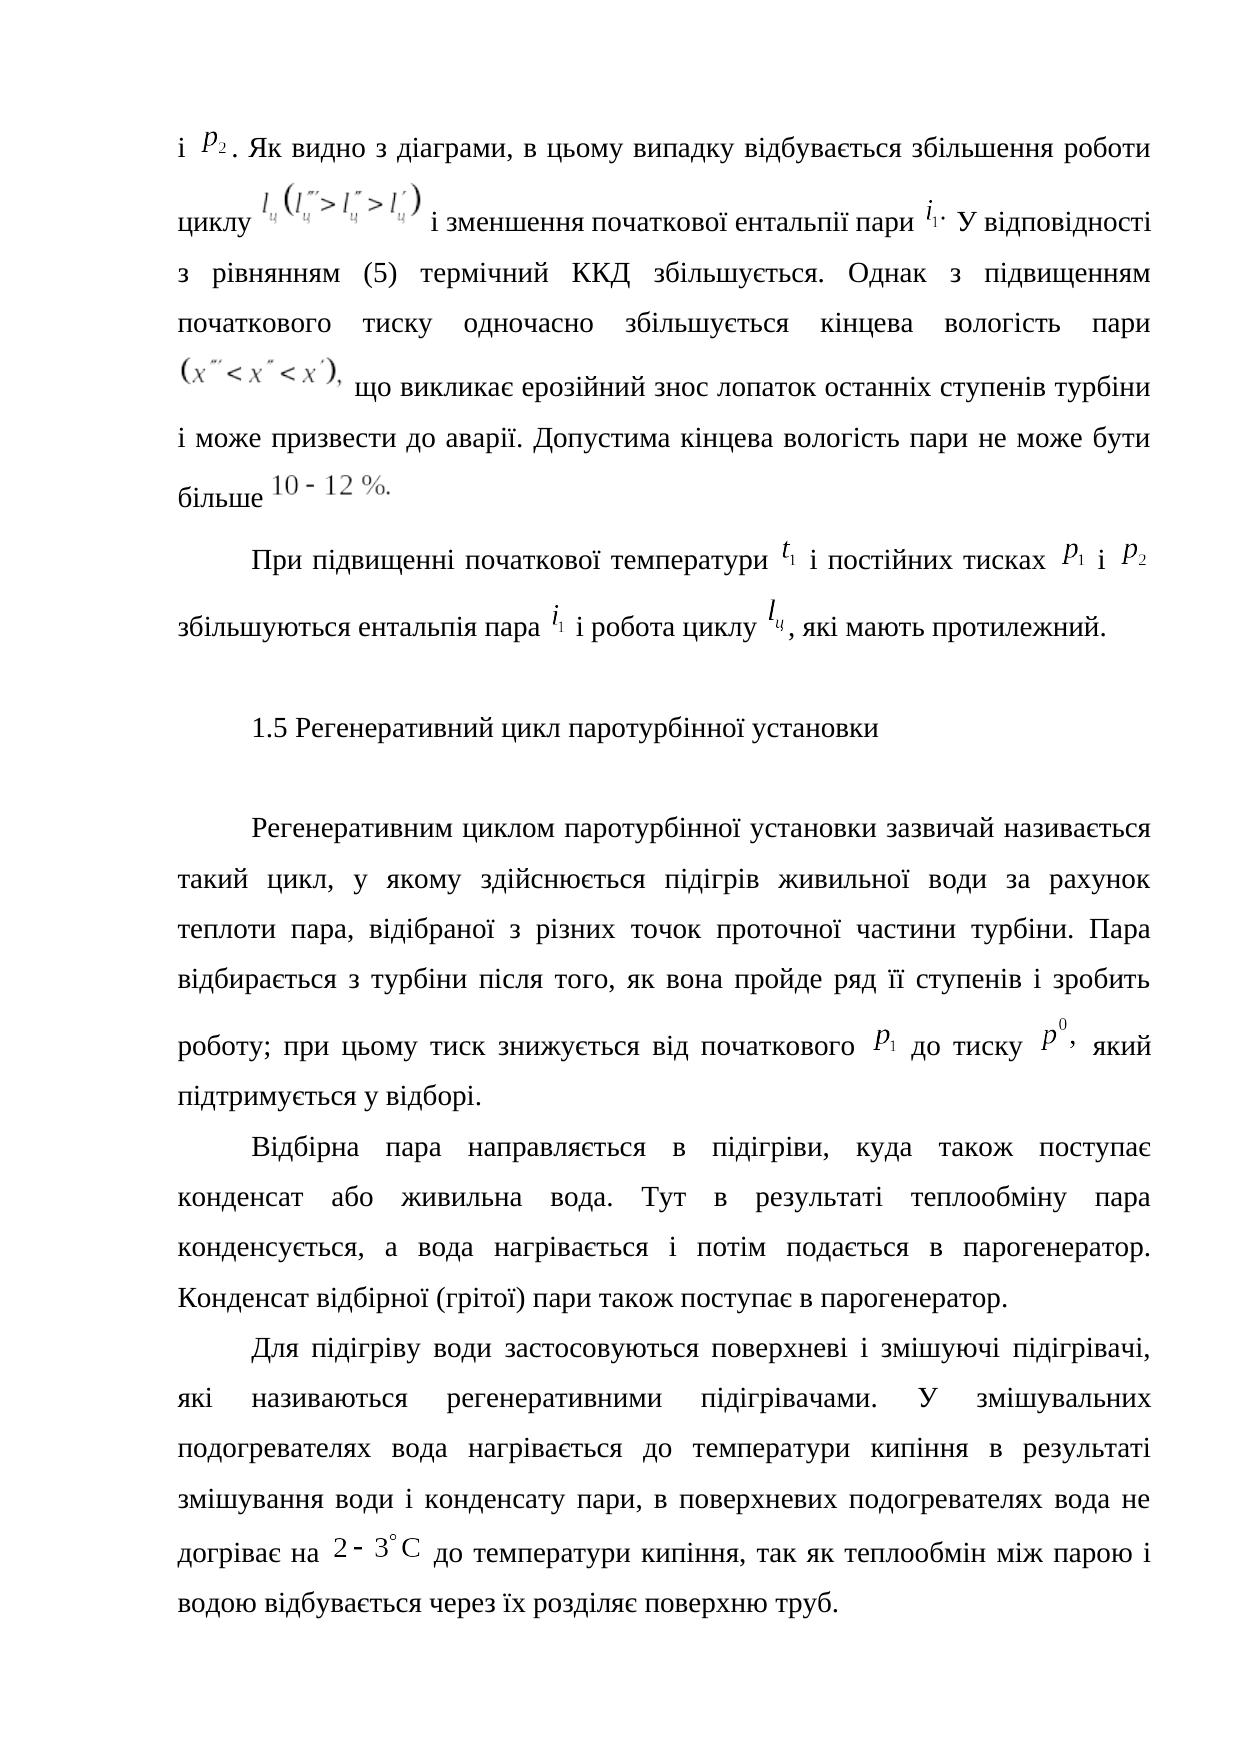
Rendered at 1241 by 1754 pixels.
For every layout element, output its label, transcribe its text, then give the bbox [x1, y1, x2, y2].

text 1.5 Регенеративний цикл паротурбінної установки [177, 710, 1152, 743]
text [177, 118, 1152, 514]
text Відбірна пара направляється в підігріви, куда також поступає конденсат або живильна вода. Тут в результаті теплообміну пара конденсується, а вода нагрівається і потім подається в парогенератор. Конденсат відбірної (грітої) пари також поступає в парогенератор. [177, 1129, 1152, 1313]
text Регенеративним циклом паротурбінної установки зазвичай називається такий цикл, у якому здійснюється підігрів живильної води за рахунок теплоти пара, відібраної з різних точок проточної частини турбіни. Пара відбирається з турбіни після того, як вона пройде ряд її ступенів і зробить роботу; при цьому тиск знижується від початкового до тиску який підтримується у відборі. [177, 810, 1152, 1112]
text Для підігріву води застосовуються поверхневі і змішуючі підігрівачі, які називаються регенеративними підігрівачами. У змішувальних подогревателях вода нагрівається до температури кипіння в результаті змішування води і конденсату пари, в поверхневих подогревателях вода не догріває на до температури кипіння, так як теплообмін між парою і водою відбувається через їх розділяє поверхню труб. [177, 1330, 1152, 1619]
text При підвищенні початкової температури і постійних тисках і збільшуються ентальпія пара і робота циклу , які мають протилежний. [177, 531, 1152, 643]
